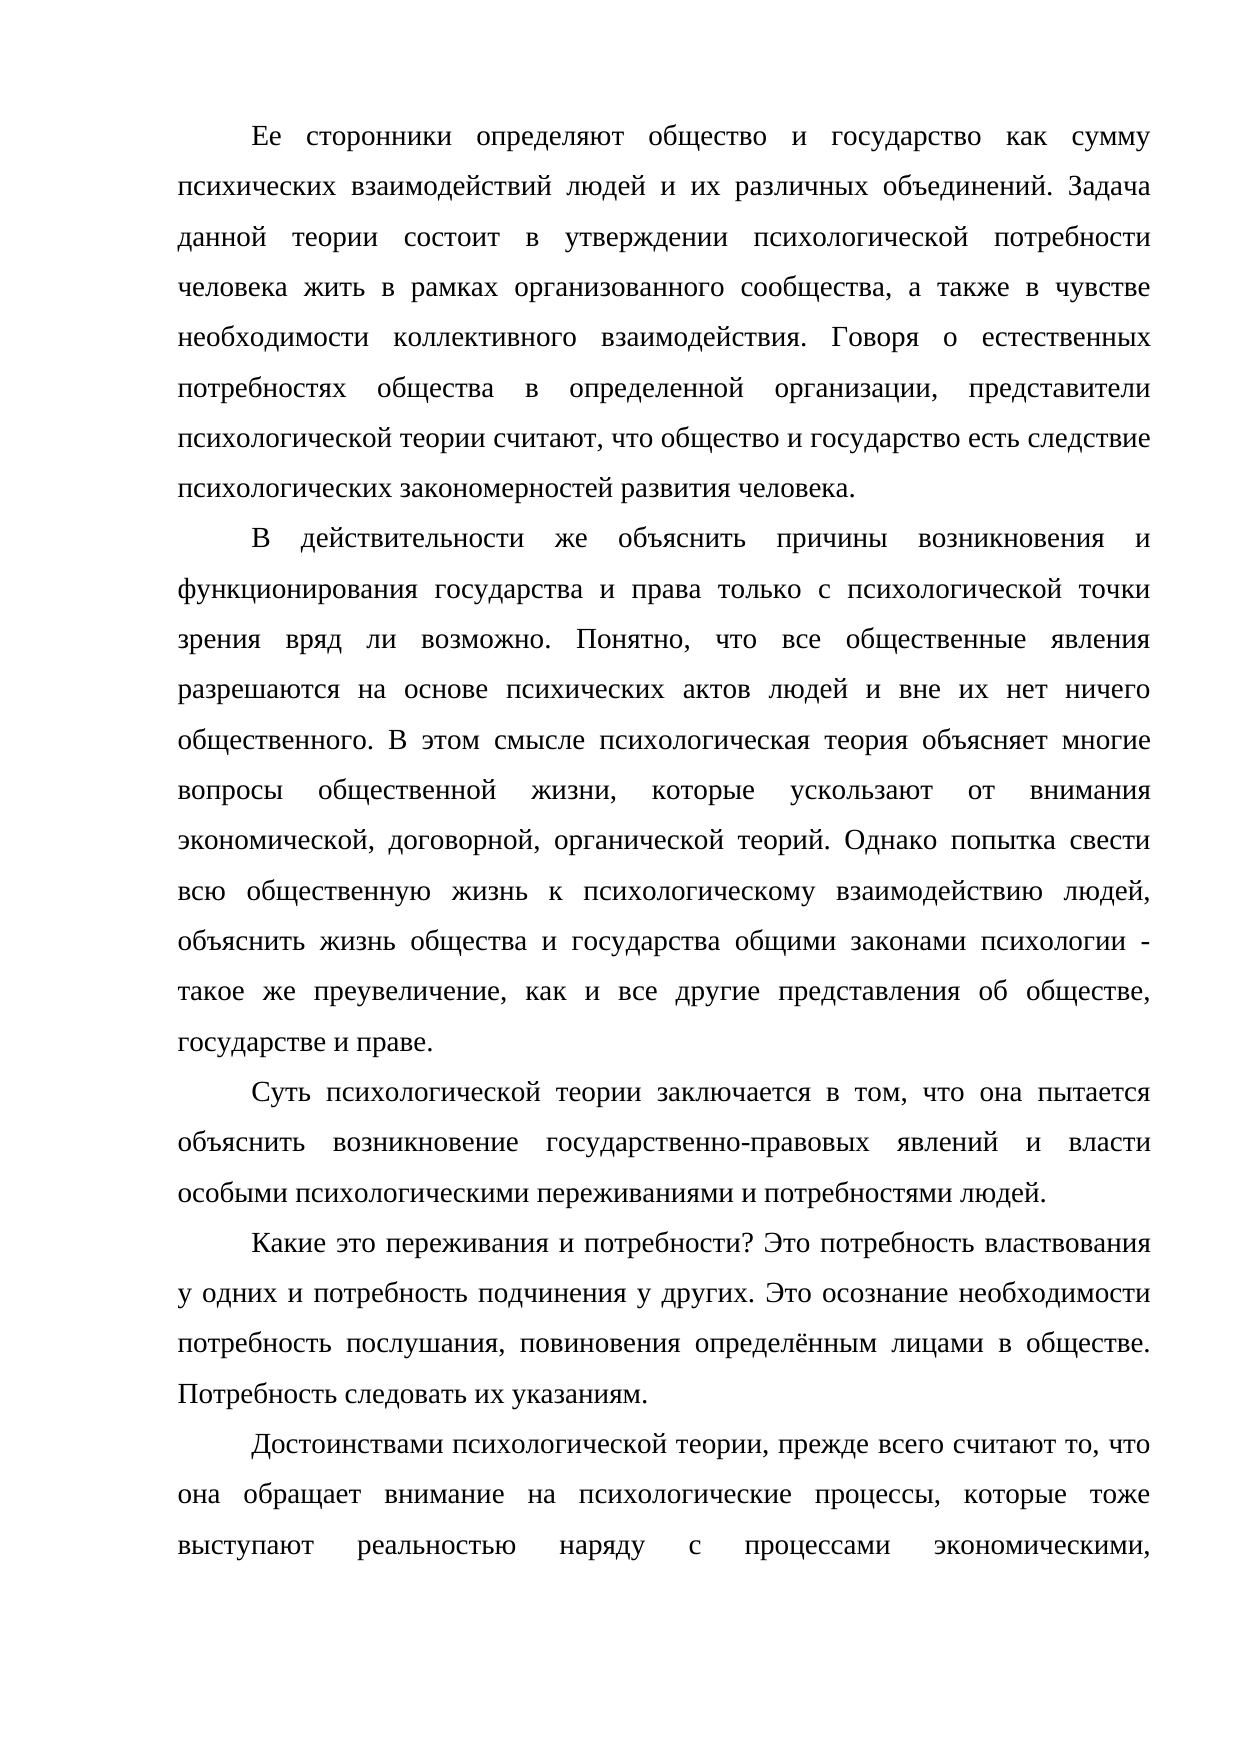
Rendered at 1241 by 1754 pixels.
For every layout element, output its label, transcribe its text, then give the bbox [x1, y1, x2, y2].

text В действительности же объяснить причины возникновения и функционирования государства и права только с психологической точки зрения вряд ли возможно. Понятно, что все общественные явления разрешаются на основе психических актов людей и вне их нет ничего общественного. В этом смысле психологическая теория объясняет многие вопросы общественной жизни, которые ускользают от внимания экономической, договорной, органической теорий. Однако попытка свести всю общественную жизнь к психологическому взаимодействию людей, объяснить жизнь общества и государства общими законами психологии - такое же преувеличение, как и все другие представления об обществе, государстве и праве. [177, 521, 1152, 1057]
text Суть психологической теории заключается в том, что она пытается объяснить возникновение государственно-правовых явлений и власти особыми психологическими переживаниями и потребностями людей. [177, 1074, 1152, 1208]
text Какие это переживания и потребности? Это потребность властвования у одних и потребность подчинения у других. Это осознание необходимости потребность послушания, повиновения определённым лицами в обществе. Потребность следовать их указаниям. [177, 1225, 1152, 1409]
text Ее сторонники определяют общество и государство как сумму психических взаимодействий людей и их различных объединений. Задача данной теории состоит в утверждении психологической потребности человека жить в рамках организованного сообщества, а также в чувстве необходимости коллективного взаимодействия. Говоря о естественных потребностях общества в определенной организации, представители психологической теории считают, что общество и государство есть следствие психологических закономерностей развития человека. [177, 118, 1152, 504]
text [177, 1426, 1152, 1560]
